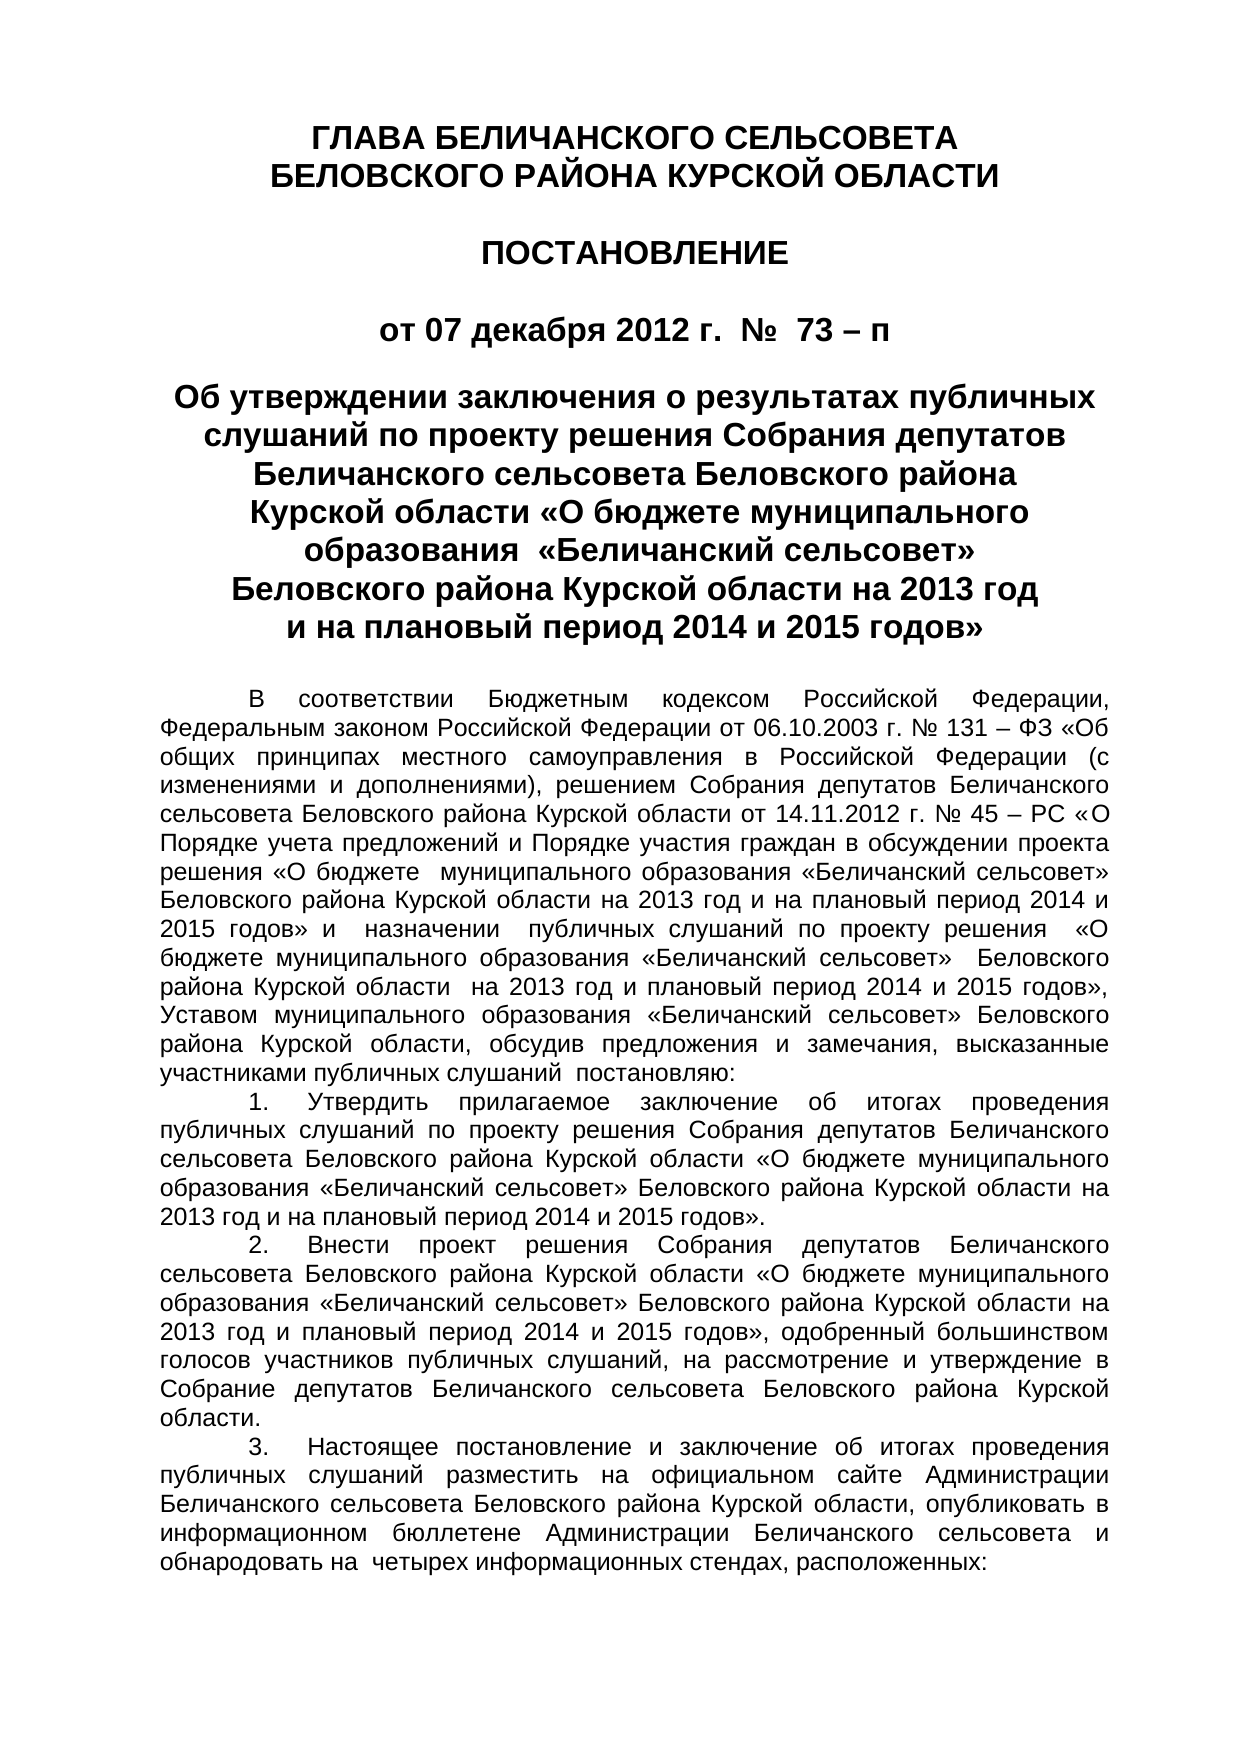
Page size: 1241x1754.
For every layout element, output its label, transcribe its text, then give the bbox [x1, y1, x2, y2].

text ГЛАВА БЕЛИЧАНСКОГО СЕЛЬСОВЕТА [159, 118, 1110, 157]
text Беловского района Курской области на 2013 год [159, 569, 1110, 607]
text образования «Беличанский сельсовет» [159, 531, 1110, 569]
text ПОСТАНОВЛЕНИЕ [159, 233, 1110, 272]
text БЕЛОВСКОГО РАЙОНА КУРСКОЙ ОБЛАСТИ [159, 157, 1110, 195]
text Об утверждении заключения о результатах публичных слушаний по проекту решения Собрания депутатов Беличанского сельсовета Беловского района [159, 377, 1110, 492]
title Утвердить прилагаемое заключение об итогах проведения публичных слушаний по проекту решения Собрания депутатов Беличанского сельсовета Беловского района Курской области «О бюджете муниципального образования «Беличанский сельсовет» Беловского района Курской области на 2013 год и на плановый период 2014 и 2015 годов». [159, 1087, 1110, 1231]
text Курской области «О бюджете муниципального [159, 492, 1110, 531]
list Настоящее постановление и заключение об итогах проведения публичных слушаний разместить на официальном сайте Администрации Беличанского сельсовета Беловского района Курской области, опубликовать в информационном бюллетене Администрации Беличанского сельсовета и обнародовать на четырех информационных стендах, расположенных: [159, 1432, 1110, 1576]
text от 07 декабря 2012 г. № 73 – п [159, 310, 1110, 349]
title В соответствии Бюджетным кодексом Российской Федерации, Федеральным законом Российской Федерации от 06.10.2003 г. № 131 – ФЗ «Об общих принципах местного самоуправления в Российской Федерации (с изменениями и дополнениями), решением Собрания депутатов Беличанского сельсовета Беловского района Курской области от 14.11.2012 г. № 45 – РС «О Порядке учета предложений и Порядке участия граждан в обсуждении проекта решения «О бюджете муниципального образования «Беличанский сельсовет» Беловского района Курской области на 2013 год и на плановый период 2014 и 2015 годов» и назначении публичных слушаний по проекту решения «О бюджете муниципального образования «Беличанский сельсовет» Беловского района Курской области на 2013 год и плановый период 2014 и 2015 годов», Уставом муниципального образования «Беличанский сельсовет» Беловского района Курской области, обсудив предложения и замечания, высказанные участниками публичных слушаний постановляю: [159, 684, 1110, 1087]
text и на плановый период 2014 и 2015 годов» [159, 607, 1110, 646]
title Внести проект решения Собрания депутатов Беличанского сельсовета Беловского района Курской области «О бюджете муниципального образования «Беличанский сельсовет» Беловского района Курской области на 2013 год и плановый период 2014 и 2015 годов», одобренный большинством голосов участников публичных слушаний, на рассмотрение и утверждение в Собрание депутатов Беличанского сельсовета Беловского района Курской области. [159, 1231, 1110, 1432]
